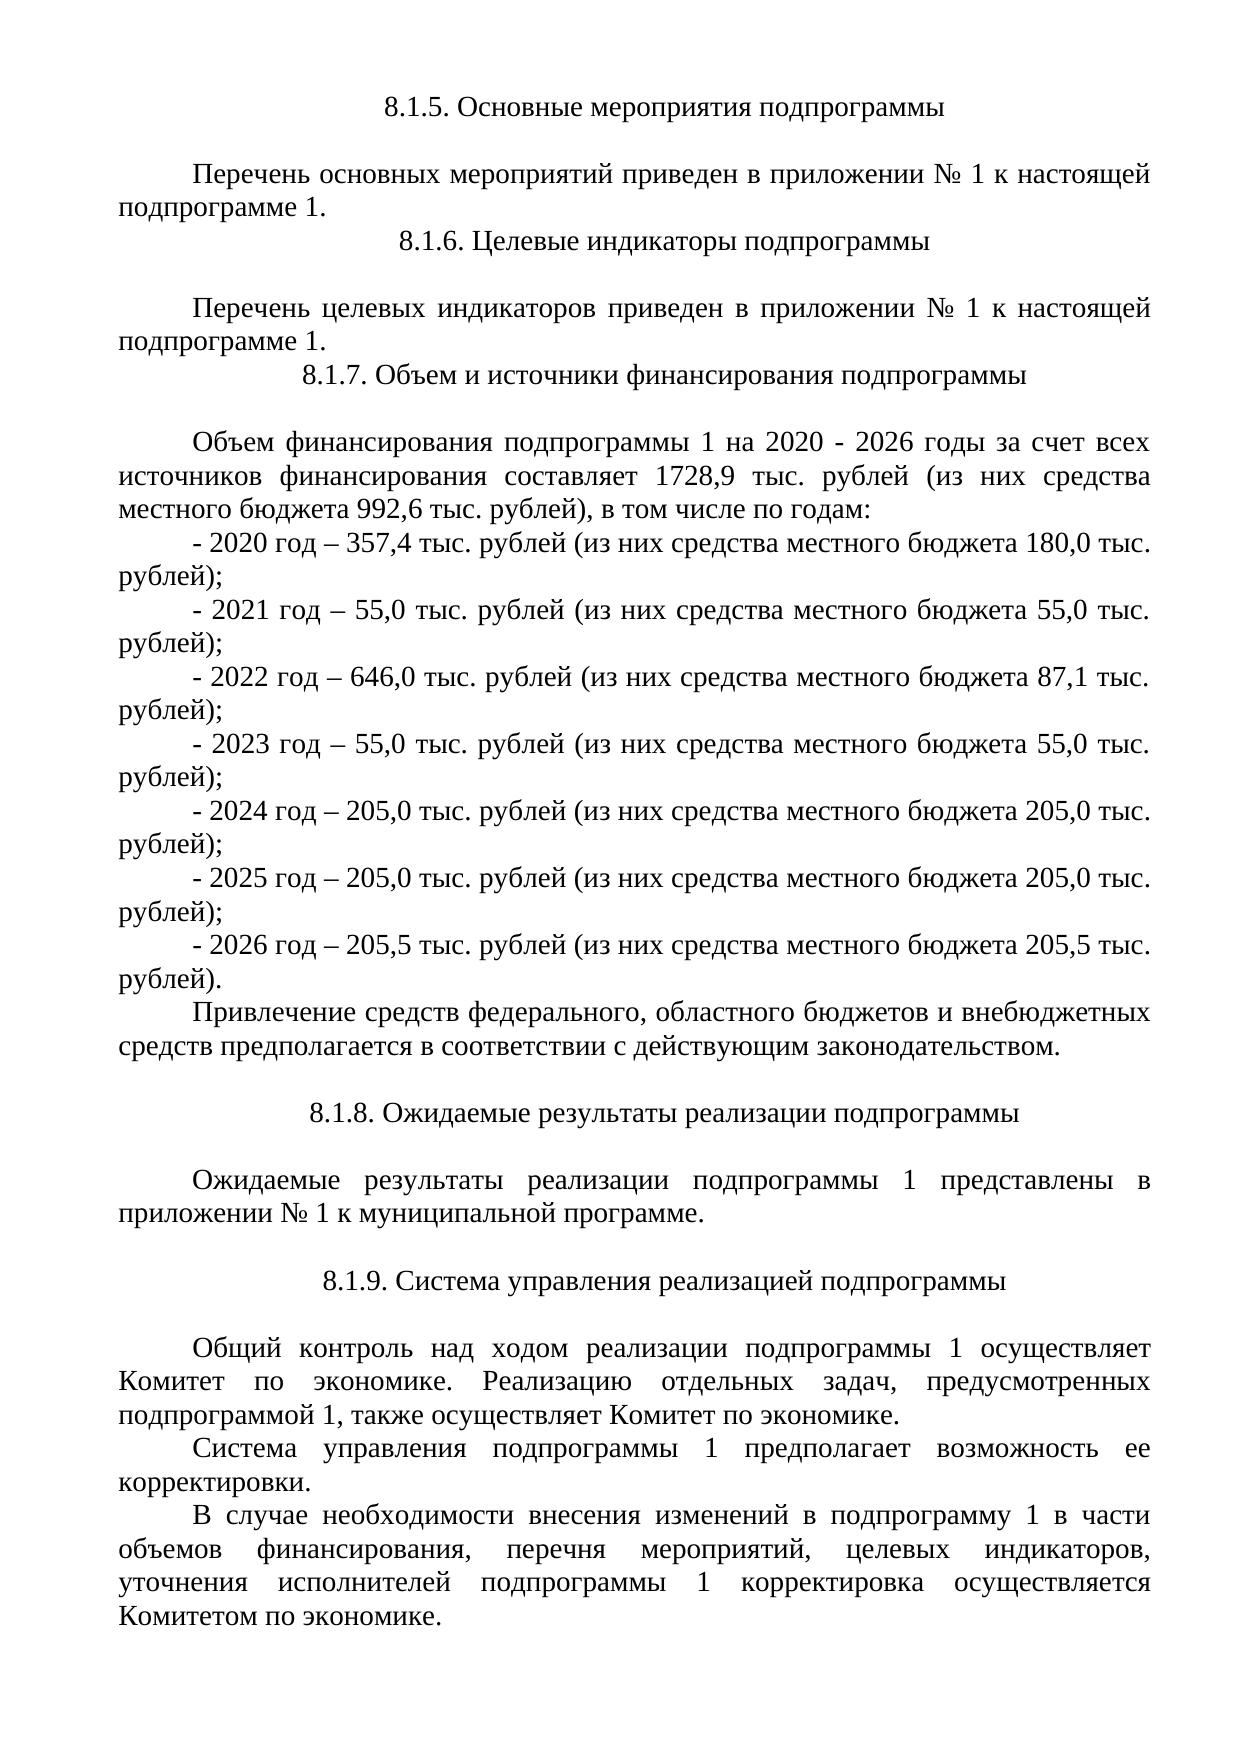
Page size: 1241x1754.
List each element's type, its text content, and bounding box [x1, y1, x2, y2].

text Перечень основных мероприятий приведен в приложении № 1 к настоящей подпрограмме 1. [118, 156, 1152, 223]
text 8.1.6. Целевые индикаторы подпрограммы [118, 223, 1152, 256]
text Система управления подпрограммы 1 предполагает возможность ее корректировки. [118, 1430, 1152, 1497]
text Перечень целевых индикаторов приведен в приложении № 1 к настоящей подпрограмме 1. [118, 290, 1152, 357]
text Общий контроль над ходом реализации подпрограммы 1 осуществляет Комитет по экономике. Реализацию отдельных задач, предусмотренных подпрограммой 1, также осуществляет Комитет по экономике. [118, 1330, 1152, 1430]
text Ожидаемые результаты реализации подпрограммы 1 представлены в приложении № 1 к муниципальной программе. [118, 1162, 1152, 1229]
text - 2021 год – 55,0 тыс. рублей (из них средства местного бюджета 55,0 тыс. рублей); [118, 592, 1152, 659]
text - 2024 год – 205,0 тыс. рублей (из них средства местного бюджета 205,0 тыс. рублей); [118, 793, 1152, 860]
text Привлечение средств федерального, областного бюджетов и внебюджетных средств предполагается в соответствии с действующим законодательством. [118, 994, 1152, 1061]
text - 2022 год – 646,0 тыс. рублей (из них средства местного бюджета 87,1 тыс. рублей); [118, 659, 1152, 726]
text Объем финансирования подпрограммы 1 на 2020 - 2026 годы за счет всех источников финансирования составляет 1728,9 тыс. рублей (из них средства местного бюджета 992,6 тыс. рублей), в том числе по годам: [118, 424, 1152, 525]
text 8.1.9. Система управления реализацией подпрограммы [118, 1263, 1152, 1296]
text 8.1.5. Основные мероприятия подпрограммы [118, 89, 1152, 122]
text В случае необходимости внесения изменений в подпрограмму 1 в части объемов финансирования, перечня мероприятий, целевых индикаторов, уточнения исполнителей подпрограммы 1 корректировка осуществляется Комитетом по экономике. [118, 1497, 1152, 1632]
text - 2020 год – 357,4 тыс. рублей (из них средства местного бюджета 180,0 тыс. рублей); [118, 525, 1152, 592]
text - 2026 год – 205,5 тыс. рублей (из них средства местного бюджета 205,5 тыс. рублей). [118, 927, 1152, 994]
text 8.1.7. Объем и источники финансирования подпрограммы [118, 357, 1152, 391]
text 8.1.8. Ожидаемые результаты реализации подпрограммы [118, 1095, 1152, 1128]
text - 2025 год – 205,0 тыс. рублей (из них средства местного бюджета 205,0 тыс. рублей); [118, 860, 1152, 927]
text - 2023 год – 55,0 тыс. рублей (из них средства местного бюджета 55,0 тыс. рублей); [118, 726, 1152, 793]
